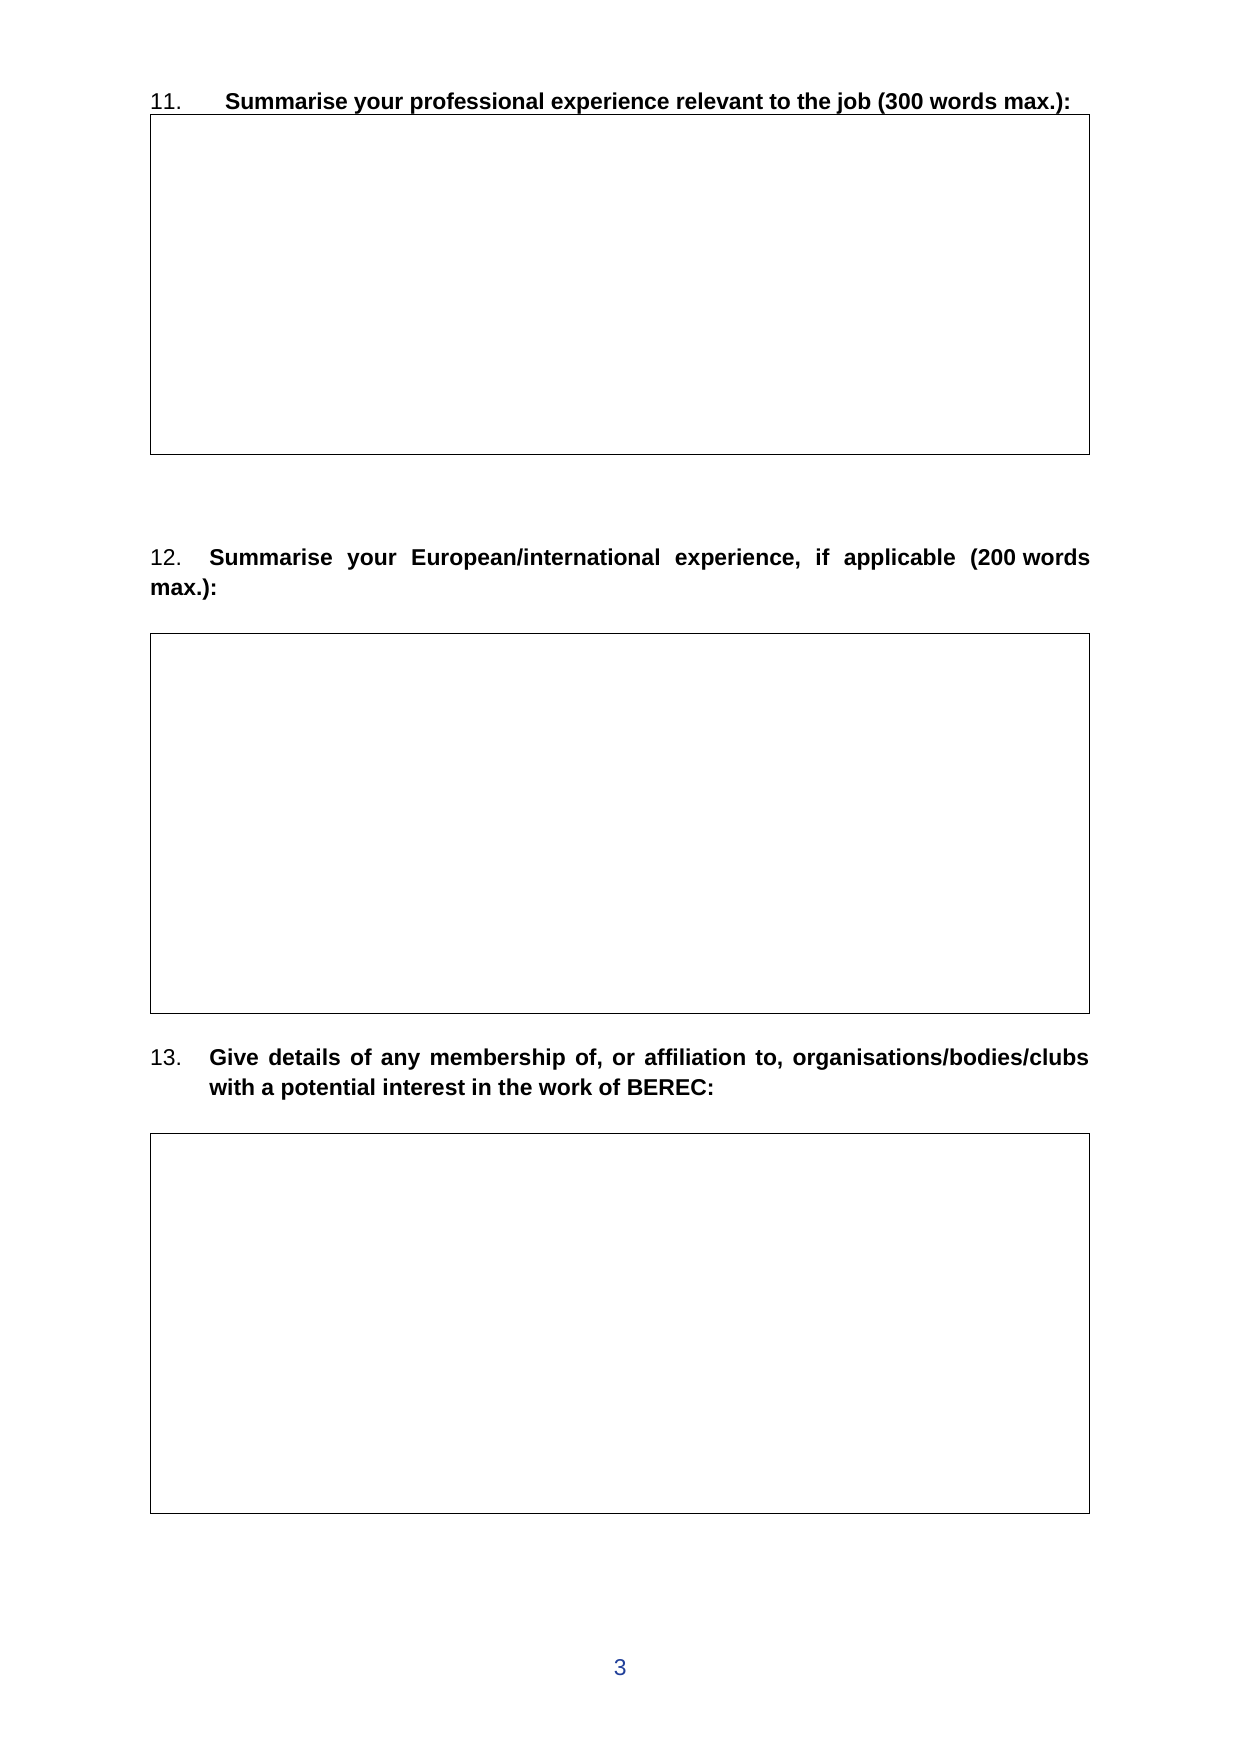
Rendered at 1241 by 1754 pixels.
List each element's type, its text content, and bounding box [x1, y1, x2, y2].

text 12. Summarise your European/international experience, if applicable (200 words max.): [150, 543, 1090, 600]
table_header [151, 1134, 1089, 1513]
text 11. Summarise your professional experience relevant to the job (300 words max.): [150, 88, 1090, 114]
text 13. Give details of any membership of, or affiliation to, organisations/bodies/clubs with a potential interest in the work of BEREC: [150, 1043, 1090, 1100]
table_header [151, 634, 1089, 1013]
table_header [151, 115, 1089, 454]
